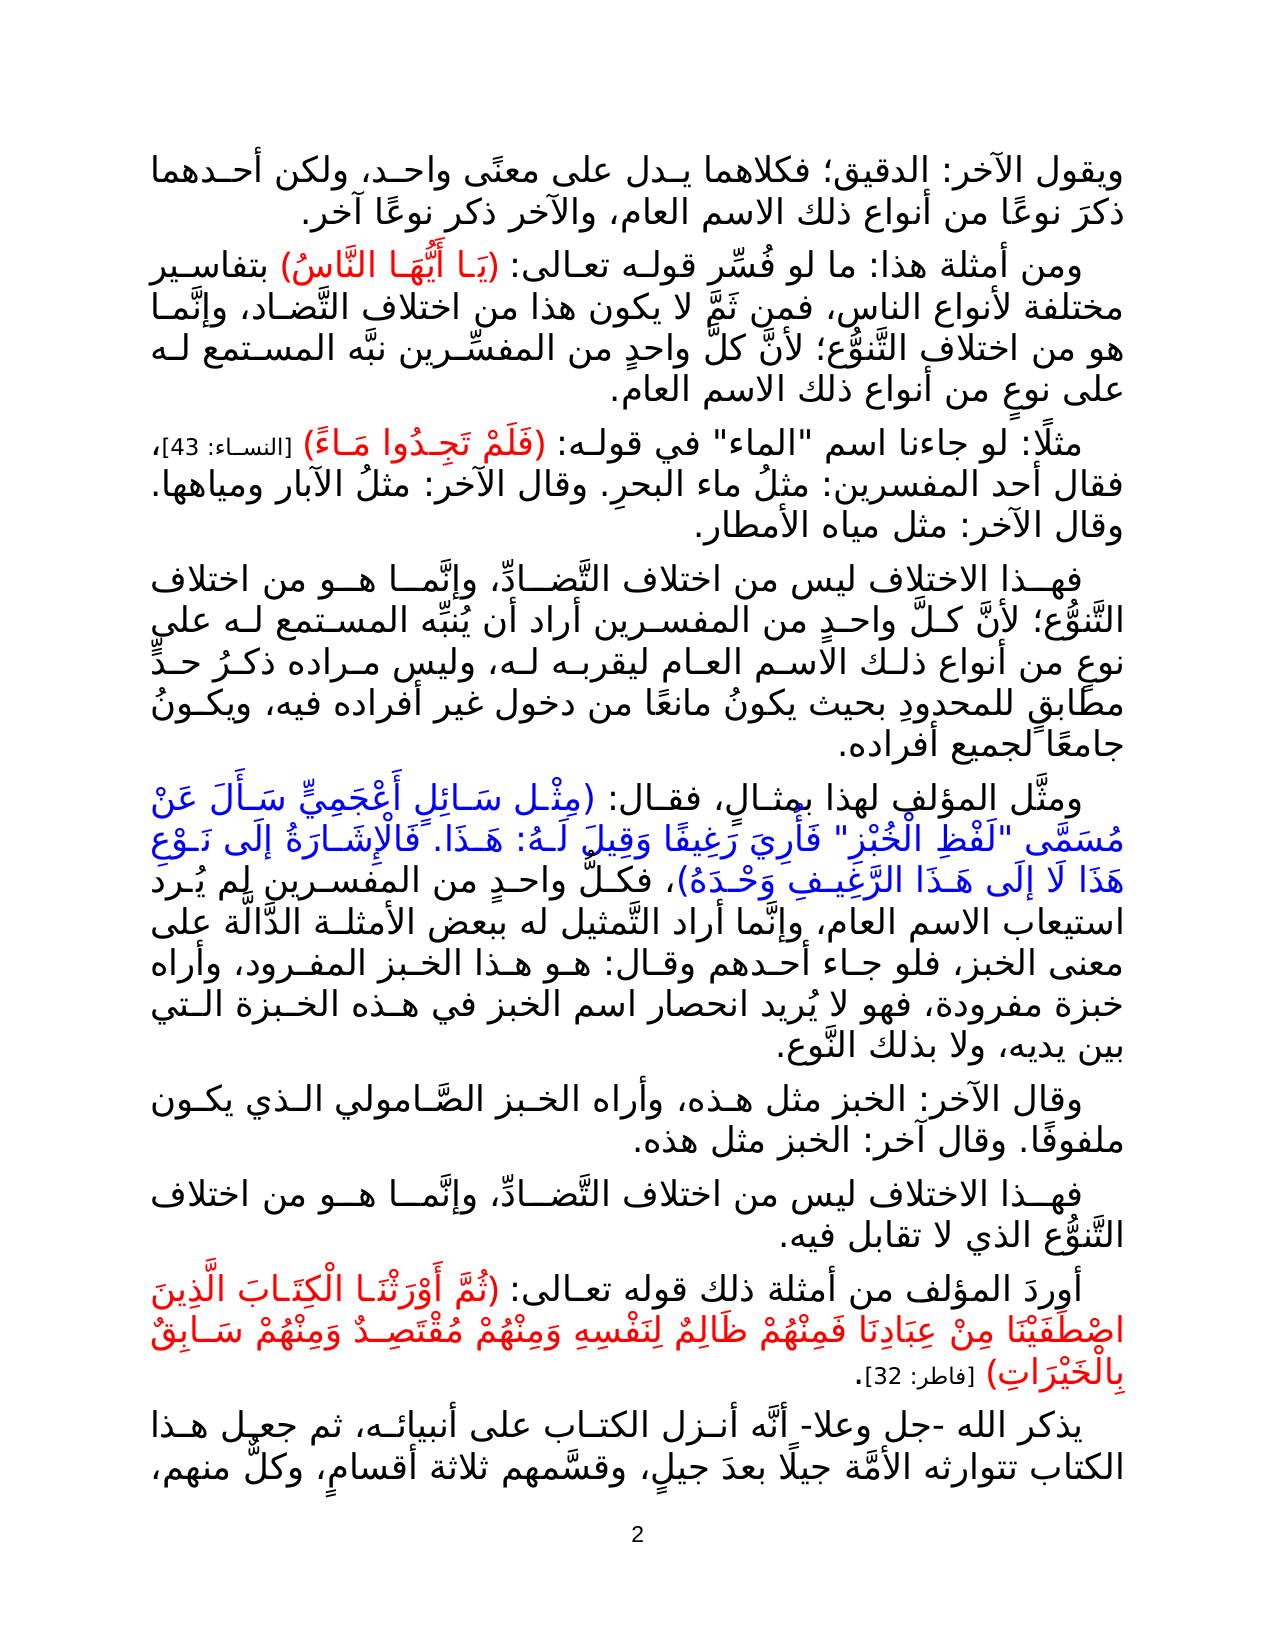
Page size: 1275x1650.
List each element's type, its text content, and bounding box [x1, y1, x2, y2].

text أوردَ المؤلف من أمثلة ذلك قوله تعالى: ﴿ثُمَّ أَوْرَثْنَا الْكِتَابَ الَّذِينَ اصْطَفَيْنَا مِنْ عِبَادِنَا فَمِنْهُمْ ظَالِمٌ لِنَفْسِهِ وَمِنْهُمْ مُقْتَصِدٌ وَمِنْهُمْ سَابِقٌ بِالْخَيْرَاتِ﴾ [فاطر: 32]. [150, 1269, 1125, 1392]
text وقال الآخر: الخبز مثل هذه، وأراه الخبز الصَّامولي الذي يكون ملفوفًا. وقال آخر: الخبز مثل هذه. [150, 1079, 1125, 1161]
text فهذا الاختلاف ليس من اختلاف التَّضادِّ، وإنَّما هو من اختلاف التَّنوُّع الذي لا تقابل فيه. [150, 1174, 1125, 1256]
text ومثَّل المؤلف لهذا بمثالٍ، فقال: (مِثْل سَائِلٍ أَعْجَمِيٍّ سَأَلَ عَنْ مُسَمَّى "لَفْظِ الْخُبْزِ" فَأُرِيَ رَغِيفًا وَقِيلَ لَهُ: هَذَا. فَالْإِشَارَةُ إلَى نَوْعِ هَذَا لَا إلَى هَذَا الرَّغِيفِ وَحْدَهُ)، فكلُّ واحدٍ من المفسرين لم يُرد استيعاب الاسم العام، وإنَّما أراد التَّمثيل له ببعض الأمثلة الدَّالَّة على معنى الخبز، فلو جاء أحدهم وقال: هو هذا الخبز المفرود، وأراه خبزة مفرودة، فهو لا يُريد انحصار اسم الخبز في هذه الخبزة التي بين يديه، ولا بذلك النَّوع. [150, 777, 1125, 1066]
text ومن أمثلة هذا: ما لو فُسِّر قوله تعالى: ﴿يَا أَيُّهَا النَّاسُ﴾ بتفاسير مختلفة لأنواع الناس، فمن ثَمَّ لا يكون هذا من اختلاف التَّضاد، وإنَّما هو من اختلاف التَّنوُّع؛ لأنَّ كلَّ واحدٍ من المفسِّرين نبَّه المستمع له على نوعٍ من أنواع ذلك الاسم العام. [150, 245, 1125, 410]
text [150, 150, 1125, 232]
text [150, 1405, 1125, 1487]
text مثلًا: لو جاءنا اسم "الماء" في قوله: ﴿فَلَمْ تَجِدُوا مَاءً﴾ [النساء: 43]، فقال أحد المفسرين: مثلُ ماء البحرِ. وقال الآخر: مثلُ الآبار ومياهها. وقال الآخر: مثل مياه الأمطار. [150, 422, 1125, 546]
text فهذا الاختلاف ليس من اختلاف التَّضادِّ، وإنَّما هو من اختلاف التَّنوُّع؛ لأنَّ كلَّ واحدٍ من المفسرين أراد أن يُنبِّه المستمع له على نوعٍ من أنواع ذلك الاسم العام ليقربه له، وليس مراده ذكرُ حدٍّ مطابقٍ للمحدودِ بحيث يكونُ مانعًا من دخول غير أفراده فيه، ويكونُ جامعًا لجميع أفراده. [150, 559, 1125, 765]
